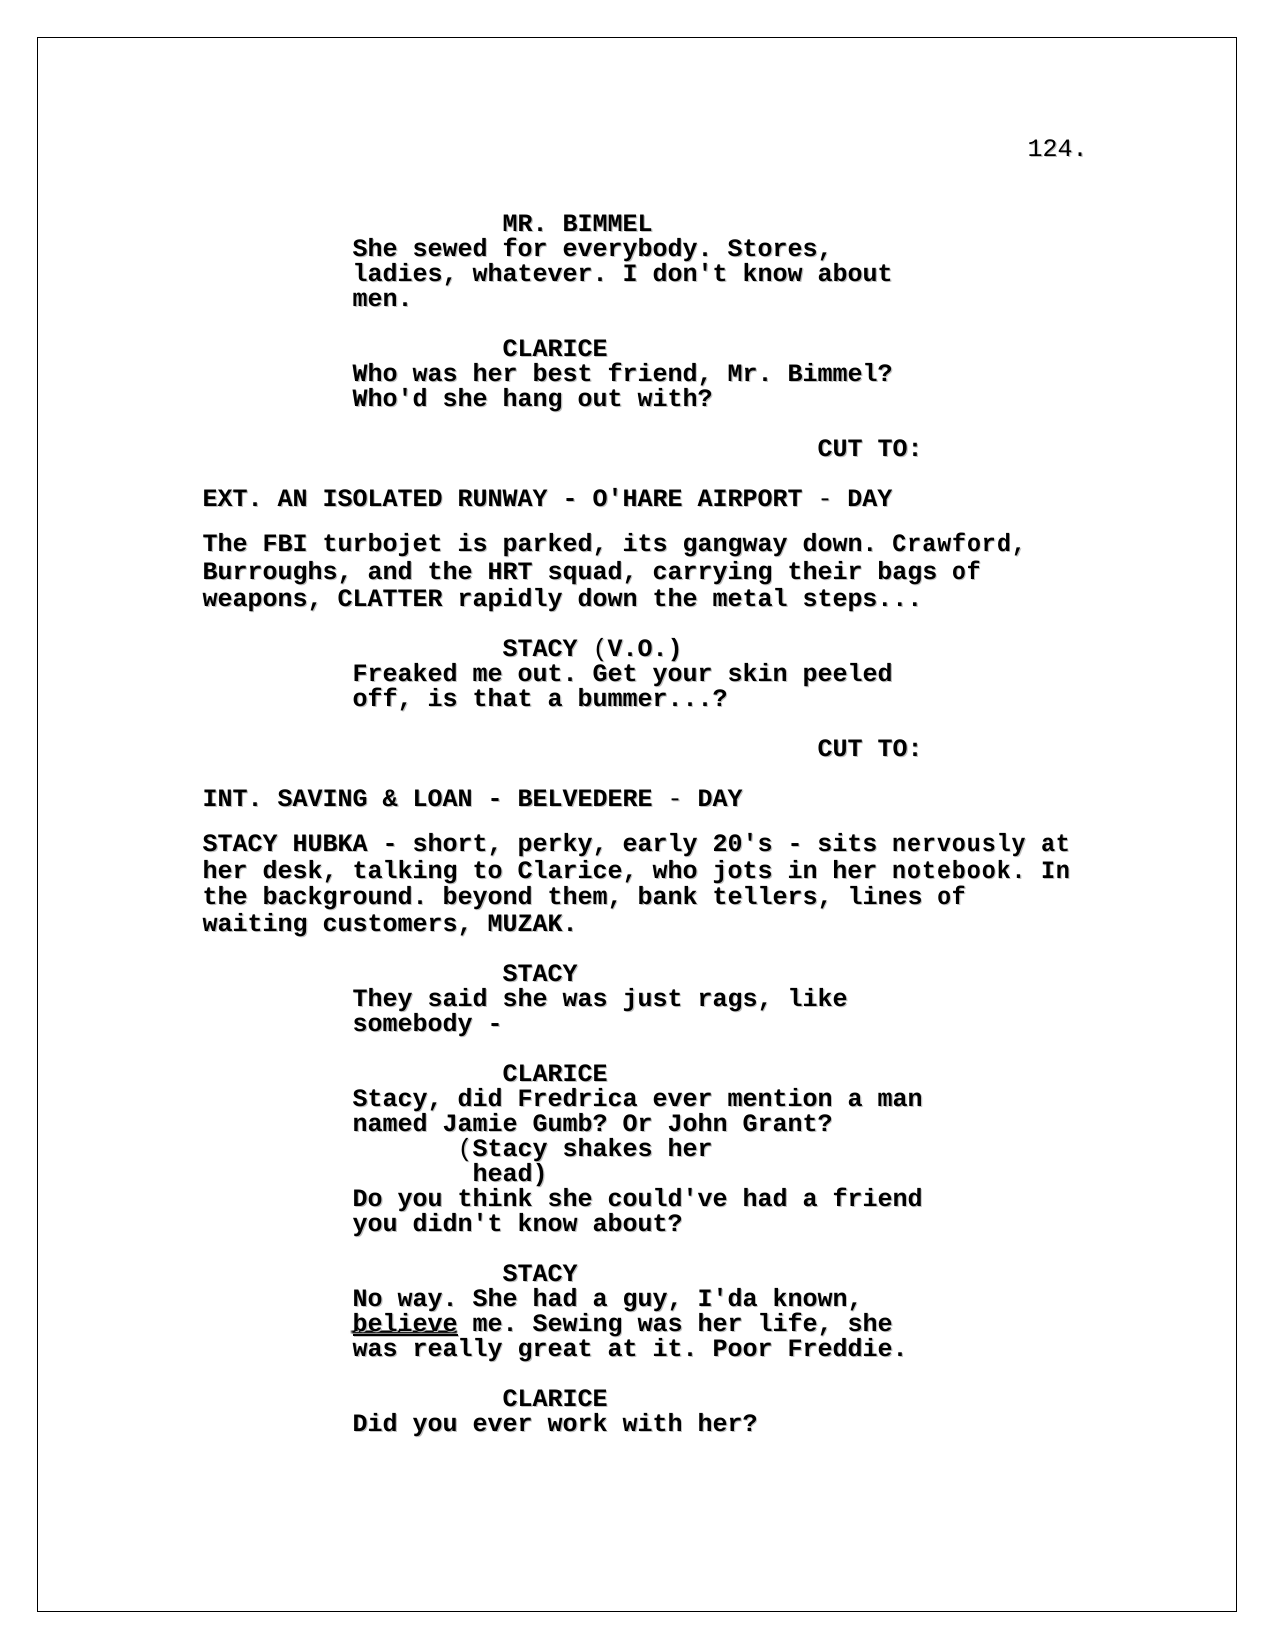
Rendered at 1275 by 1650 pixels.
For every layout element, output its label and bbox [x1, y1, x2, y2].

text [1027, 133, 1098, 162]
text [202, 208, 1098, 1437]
picture [38, 38, 1236, 1611]
